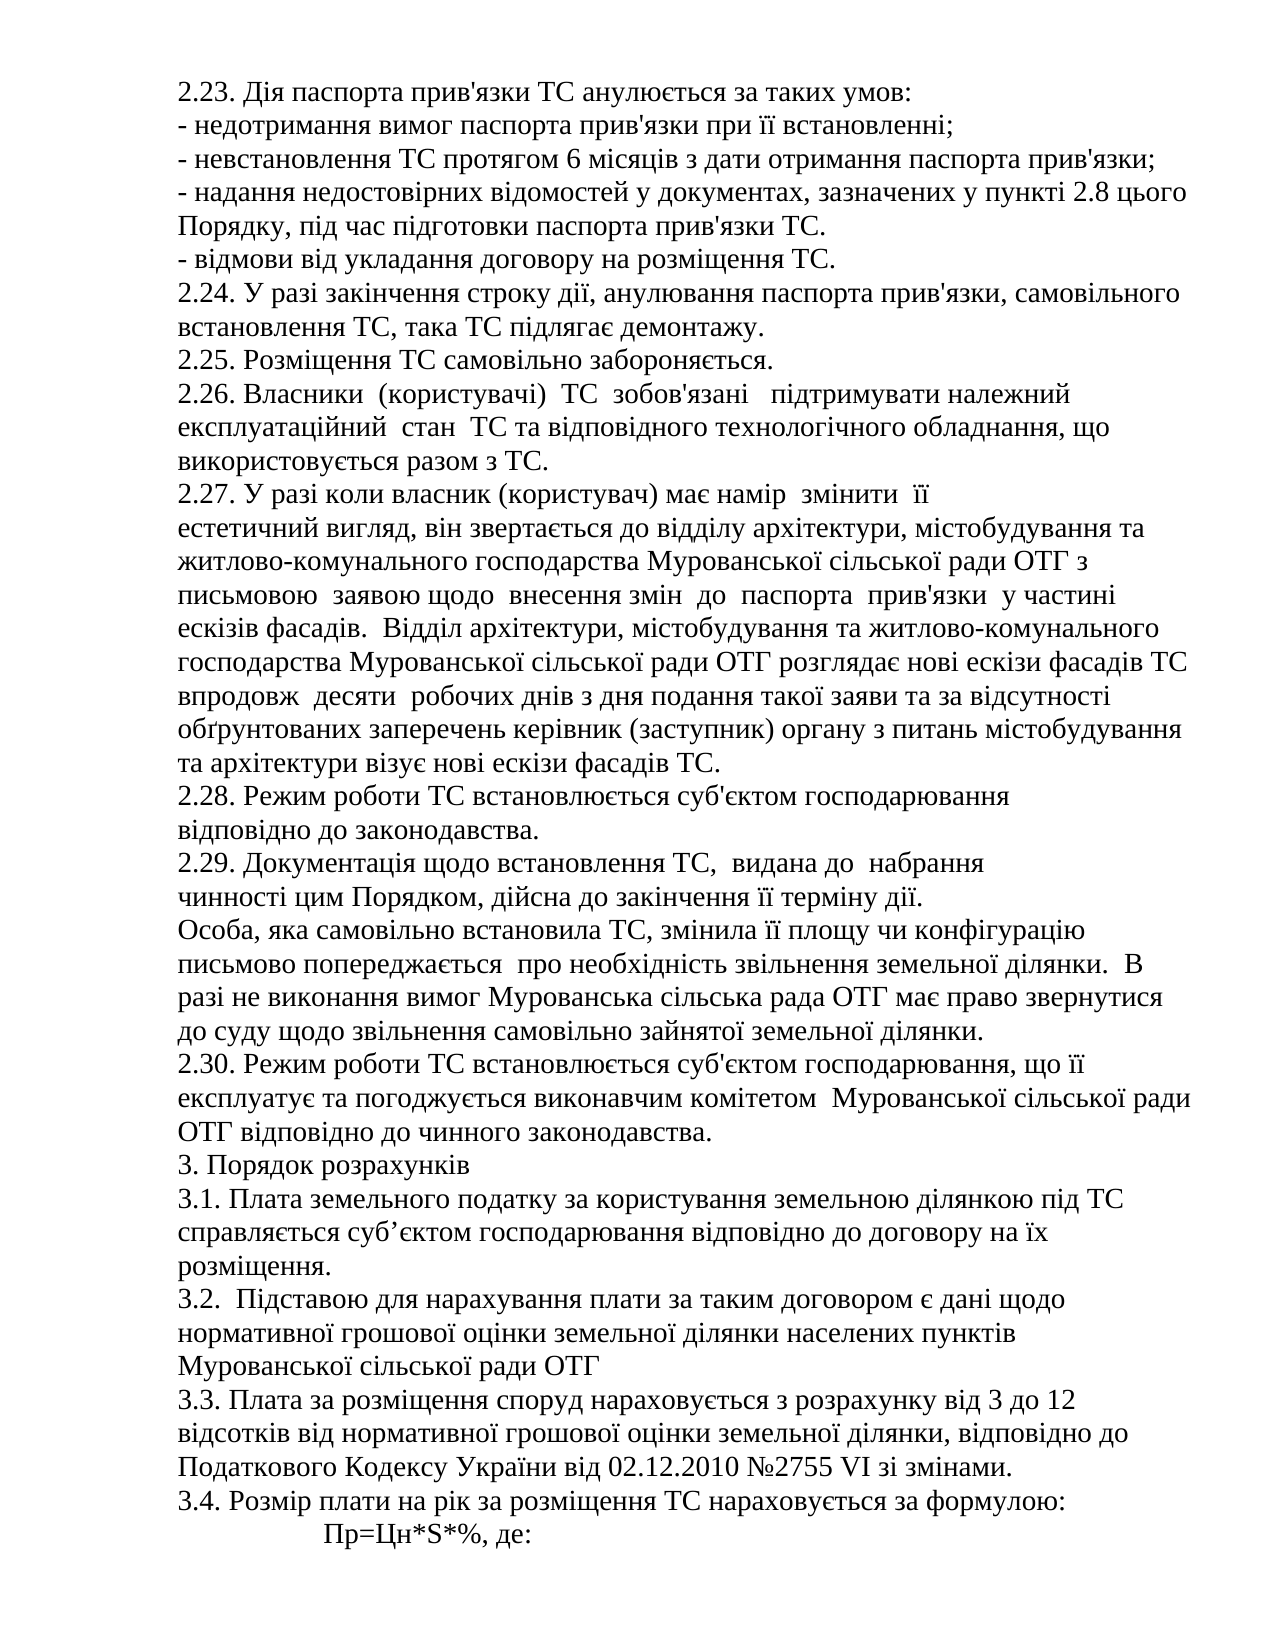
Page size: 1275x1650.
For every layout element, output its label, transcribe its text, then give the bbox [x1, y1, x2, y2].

text 2.29. Документація щодо встановлення ТС, видана до набрання чинності цим Порядком, дійсна до закінчення її терміну дії. [177, 845, 1196, 912]
text 3.2. Підставою для нарахування плати за таким договором є дані щодо нормативної грошової оцінки земельної ділянки населених пунктів Мурованської сільської ради ОТГ [177, 1281, 1196, 1382]
text 2.30. Режим роботи ТС встановлюється суб'єктом господарювання, що її експлуатує та погоджується виконавчим комітетом Мурованської сільської ради ОТГ відповідно до чинного законодавства. [177, 1047, 1196, 1147]
text Особа, яка самовільно встановила ТС, змінила її площу чи конфігурацію письмово попереджається про необхідність звільнення земельної ділянки. В разі не виконання вимог Мурованська сільська рада ОТГ має право звернутися до суду щодо звільнення самовільно зайнятої земельної ділянки. [177, 912, 1196, 1047]
text - надання недостовірних відомостей у документах, зазначених у пункті 2.8 цього Порядку, під час підготовки паспорта прив'язки ТС. [177, 174, 1196, 242]
text 2.23. Дія паспорта прив'язки ТС анулюється за таких умов: [177, 74, 1196, 107]
text 3. Порядок розрахунків [177, 1147, 1196, 1181]
text 2.26. Власники (користувачі) ТС зобов'язані підтримувати належний експлуатаційний стан ТС та відповідного технологічного обладнання, що використовується разом з ТС. [177, 376, 1196, 476]
text 3.1. Плата земельного податку за користування земельною ділянкою під ТС справляється суб’єктом господарювання відповідно до договору на їх розміщення. [177, 1181, 1196, 1281]
text 3.3. Плата за розміщення споруд нараховується з розрахунку від 3 до 12 відсотків від нормативної грошової оцінки земельної ділянки, відповідно до Податкового Кодексу України від 02.12.2010 №2755 VI зі змінами. [177, 1382, 1196, 1483]
text 2.24. У разі закінчення строку дії, анулювання паспорта прив'язки, самовільного встановлення ТС, така ТС підлягає демонтажу. [177, 275, 1196, 342]
text - відмови від укладання договору на розміщення ТС. [177, 242, 1196, 275]
text 2.25. Розміщення ТС самовільно забороняється. [177, 342, 1196, 376]
text - недотримання вимог паспорта прив'язки при її встановленні; [177, 107, 1196, 141]
text Пр=Цн*S*%, де: [177, 1516, 1196, 1550]
text 2.28. Режим роботи ТС встановлюється суб'єктом господарювання відповідно до законодавства. [177, 778, 1196, 845]
text - невстановлення ТС протягом 6 місяців з дати отримання паспорта прив'язки; [177, 141, 1196, 174]
text 2.27. У разі коли власник (користувач) має намір змінити її естетичний вигляд, він звертається до відділу архітектури, містобудування та житлово-комунального господарства Мурованської сільської ради ОТГ з письмовою заявою щодо внесення змін до паспорта прив'язки у частині ескізів фасадів. Відділ архітектури, містобудування та житлово-комунального господарства Мурованської сільської ради ОТГ розглядає нові ескізи фасадів ТС впродовж десяти робочих днів з дня подання такої заяви та за відсутності обґрунтованих заперечень керівник (заступник) органу з питань містобудування та архітектури візує нові ескізи фасадів ТС. [177, 476, 1196, 778]
text 3.4. Розмір плати на рік за розміщення ТС нараховується за формулою: [177, 1483, 1196, 1516]
